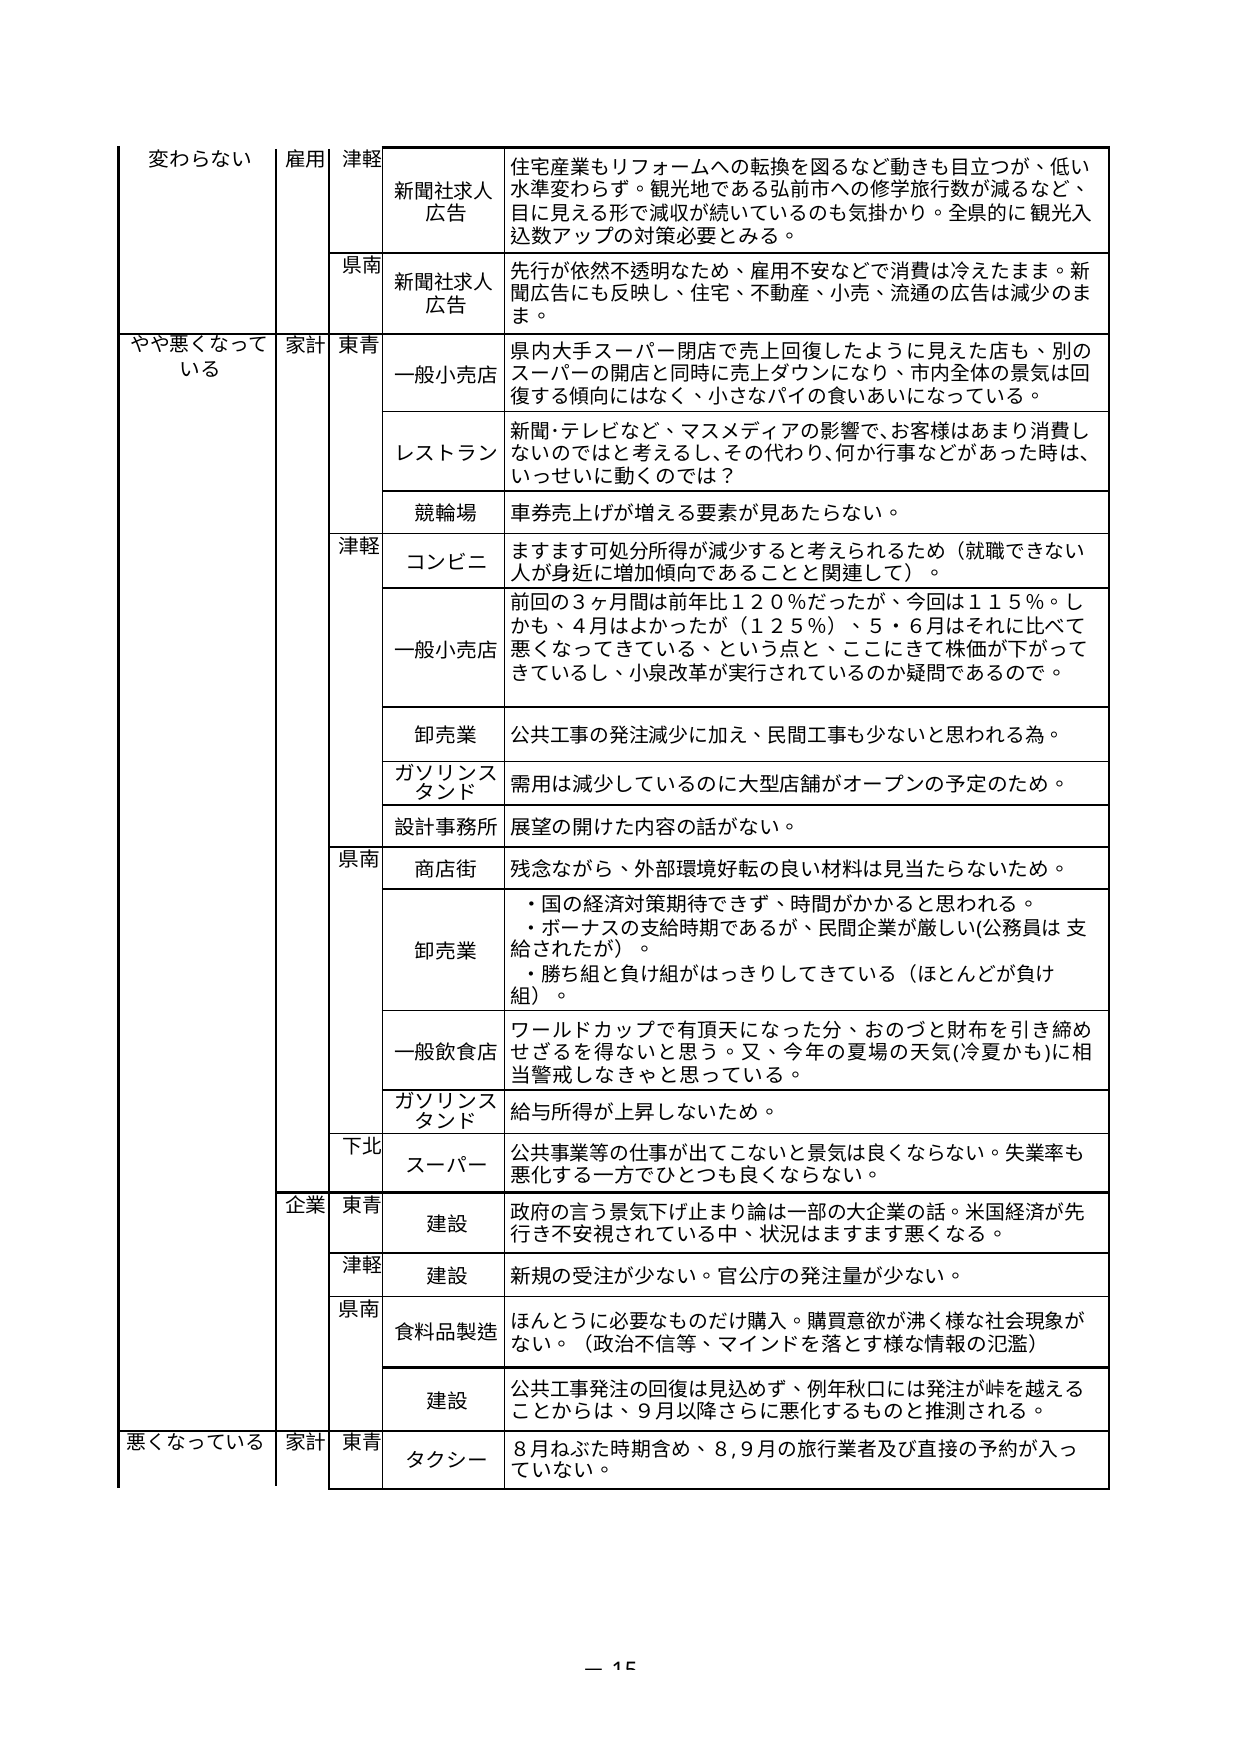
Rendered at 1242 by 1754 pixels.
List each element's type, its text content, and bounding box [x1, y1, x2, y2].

table_cell 先行が依然不透明なため、雇用不安などで消費は冷えたまま。新聞広告にも反映し、住宅、不動産、小売、流通の広告は減少のまま。 [505, 254, 1108, 333]
table_cell ますます可処分所得が減少すると考えられるため（就職できない人が身近に増加傾向であることと関連して）。 [505, 534, 1108, 587]
table_header 変わらない [120, 146, 276, 333]
table_cell 卸売業 [383, 890, 504, 1010]
table_cell 残念ながら、外部環境好転の良い材料は見当たらないため。 [505, 848, 1108, 888]
table_cell 建設 [383, 1254, 504, 1296]
table_cell 一般小売店 [383, 589, 504, 706]
table_cell 一般飲食店 [383, 1011, 504, 1089]
table_cell 家計 [277, 335, 328, 1191]
table_cell ほんとうに必要なものだけ購入。購買意欲が沸く様な社会現象がない。（政治不信等、マインドを落とす様な情報の氾濫） [505, 1297, 1108, 1366]
table_cell 津軽 [330, 534, 382, 846]
table_cell コンビニ [383, 534, 504, 587]
table_cell 県南 [330, 848, 382, 1133]
table_cell 津軽 [330, 1254, 382, 1296]
table_cell 前回の３ヶ月間は前年比１２０％だったが、今回は１１５％。しかも、４月はよかったが（１２５％）、５・６月はそれに比べて悪くなってきている、という点と、ここにきて株価が下がってきているし、小泉改革が実行されているのか疑問であるので。 [505, 589, 1108, 706]
table_cell 公共工事の発注減少に加え、民間工事も少ないと思われる為。 [505, 708, 1108, 761]
table_cell 新規の受注が少ない。官公庁の発注量が少ない。 [505, 1254, 1108, 1296]
table_cell 東青 [330, 1194, 382, 1252]
table_cell 食料品製造 [383, 1297, 504, 1366]
table_cell 競輪場 [383, 492, 504, 532]
table_cell ・国の経済対策期待できず、時間がかかると思われる。 ・ボーナスの支給時期であるが、民間企業が厳しい(公務員は 支給されたが）。 ・勝ち組と負け組がはっきりしてきている（ほとんどが負け組）。 [505, 890, 1108, 1010]
table_cell 建設 [383, 1369, 504, 1430]
table_cell 県内大手スーパー閉店で売上回復したように見えた店も、別のスーパーの開店と同時に売上ダウンになり、市内全体の景気は回復する傾向にはなく、小さなパイの食いあいになっている。 [505, 335, 1108, 411]
table_cell タクシー [383, 1432, 504, 1488]
table_cell 設計事務所 [383, 806, 504, 846]
table_cell 家計 [276, 1432, 328, 1488]
table_cell 企業 [277, 1194, 328, 1430]
table_cell スーパー [383, 1134, 504, 1191]
table_cell 需用は減少しているのに大型店舗がオープンの予定のため。 [505, 762, 1108, 804]
table_cell 卸売業 [383, 708, 504, 761]
table_header 新聞社求人広告 [383, 149, 504, 252]
table_cell 展望の開けた内容の話がない。 [505, 806, 1108, 846]
table_cell ガソリンス タンド [383, 1091, 504, 1133]
table_cell ワールドカップで有頂天になった分、おのづと財布を引き締めせざるを得ないと思う。又、今年の夏場の天気(冷夏かも)に相 当警戒しなきゃと思っている。 [505, 1011, 1108, 1089]
table_cell 公共工事発注の回復は見込めず、例年秋口には発注が峠を越えることからは、９月以降さらに悪化するものと推測される。 [505, 1369, 1108, 1430]
table_cell 東青 [330, 1432, 382, 1488]
table_cell 下北 [330, 1134, 382, 1191]
table_cell 商店街 [383, 848, 504, 888]
table_cell やや悪くなって いる [120, 335, 275, 1430]
table_cell 政府の言う景気下げ止まり論は一部の大企業の話。米国経済が先行き不安視されている中、状況はますます悪くなる。 [505, 1194, 1108, 1252]
table_cell 新聞社求人広告 [383, 254, 504, 333]
table_cell 公共事業等の仕事が出てこないと景気は良くならない。失業率も悪化する一方でひとつも良くならない。 [505, 1134, 1108, 1191]
table_cell 建設 [383, 1194, 504, 1252]
table_cell 県南 [330, 1297, 382, 1430]
table_cell 新聞･テレビなど、マスメディアの影響で､お客様はあまり消費しないのではと考えるし､その代わり､何か行事などがあった時は､いっせいに動くのでは？ [505, 412, 1108, 490]
table_cell 悪くなっている [120, 1432, 276, 1488]
table_cell 県南 [330, 254, 382, 333]
table_cell 給与所得が上昇しないため。 [505, 1091, 1108, 1133]
table_header 雇用 [276, 146, 329, 333]
table_cell ガソリンス タンド [383, 762, 504, 804]
table_cell 一般小売店 [383, 335, 504, 411]
table_cell レストラン [383, 412, 504, 490]
table_header 住宅産業もリフォームへの転換を図るなど動きも目立つが、低い水準変わらず。観光地である弘前市への修学旅行数が減るなど、目に見える形で減収が続いているのも気掛かり。全県的に観光入込数アップの対策必要とみる。 [505, 149, 1108, 252]
table_cell ８月ねぶた時期含め、８,９月の旅行業者及び直接の予約が入っ ていない。 [505, 1432, 1108, 1488]
table_cell 車券売上げが増える要素が見あたらない。 [505, 492, 1108, 532]
table_cell 東青 [330, 335, 382, 532]
table_header 津軽 [329, 146, 382, 252]
